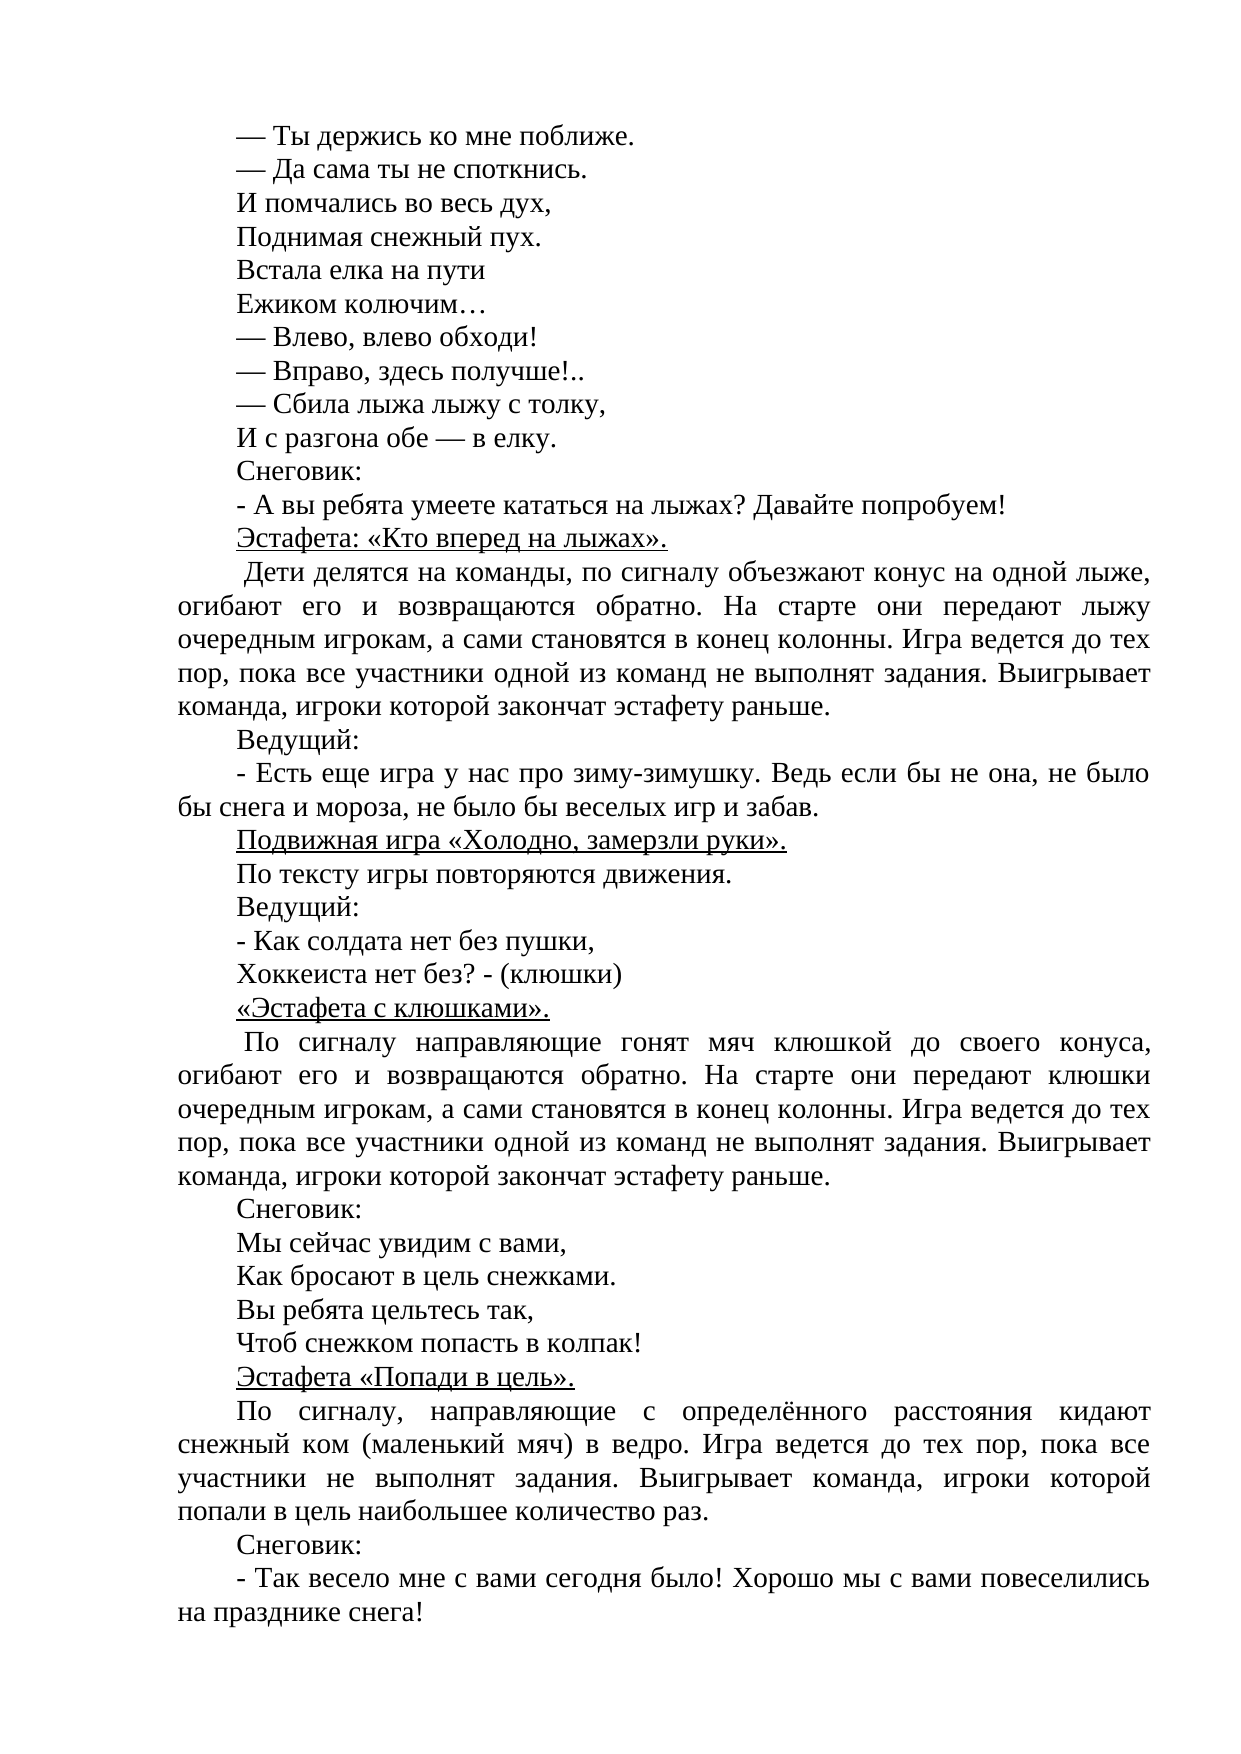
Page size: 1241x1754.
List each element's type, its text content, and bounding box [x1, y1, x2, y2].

text Чтоб снежком попасть в колпак! [177, 1326, 1152, 1359]
text По сигналу, направляющие с определённого расстояния кидают снежный ком (маленький мяч) в ведро. Игра ведется до тех пор, пока все участники не выполнят задания. Выигрывает команда, игроки которой попали в цель наибольшее количество раз. [177, 1393, 1152, 1527]
text — Вправо, здесь получше!.. [177, 353, 1152, 386]
text - Есть еще игра у нас про зиму-зимушку. Ведь если бы не она, не было бы снега и мороза, не было бы веселых игр и забав. [177, 755, 1152, 822]
text Подвижная игра «Холодно, замерзли руки». [177, 822, 1152, 856]
text Эстафета: «Кто вперед на лыжах». [177, 521, 1152, 554]
text Снеговик: [177, 453, 1152, 487]
text По сигналу направляющие гонят мяч клюшкой до своего конуса, огибают его и возвращаются обратно. На старте они передают клюшки очередным игрокам, а сами становятся в конец колонны. Игра ведется до тех пор, пока все участники одной из команд не выполнят задания. Выигрывает команда, игроки которой закончат эстафету раньше. [177, 1024, 1152, 1191]
text Эстафета «Попади в цель». [177, 1359, 1152, 1393]
text Снеговик: [177, 1527, 1152, 1560]
text Ведущий: [177, 722, 1152, 755]
text Хоккеиста нет без? - (клюшки) [177, 957, 1152, 990]
text - Так весело мне с вами сегодня было! Хорошо мы с вами повеселились на празднике снега! [177, 1560, 1152, 1627]
text — Ты держись ко мне поближе. [177, 118, 1152, 152]
text - Как солдата нет без пушки, [177, 923, 1152, 957]
text Мы сейчас увидим с вами, [177, 1225, 1152, 1258]
text Снеговик: [177, 1191, 1152, 1225]
text — Да сама ты не споткнись. [177, 152, 1152, 185]
text Дети делятся на команды, по сигналу объезжают конус на одной лыже, огибают его и возвращаются обратно. На старте они передают лыжу очередным игрокам, а сами становятся в конец колонны. Игра ведется до тех пор, пока все участники одной из команд не выполнят задания. Выигрывает команда, игроки которой закончат эстафету раньше. [177, 554, 1152, 722]
text — Сбила лыжа лыжу с толку, [177, 386, 1152, 420]
text И с разгона обе — в елку. [177, 420, 1152, 453]
text И помчались во весь дух, [177, 185, 1152, 219]
text - А вы ребята умеете кататься на лыжах? Давайте попробуем! [177, 487, 1152, 521]
text — Влево, влево обходи! [177, 319, 1152, 353]
text Как бросают в цель снежками. [177, 1258, 1152, 1292]
text Встала елка на пути [177, 252, 1152, 286]
text Ведущий: [177, 889, 1152, 923]
text Вы ребята цельтесь так, [177, 1292, 1152, 1326]
text По тексту игры повторяются движения. [177, 856, 1152, 889]
text Поднимая снежный пух. [177, 219, 1152, 252]
text Ежиком колючим… [177, 286, 1152, 319]
text «Эстафета с клюшками». [177, 990, 1152, 1024]
